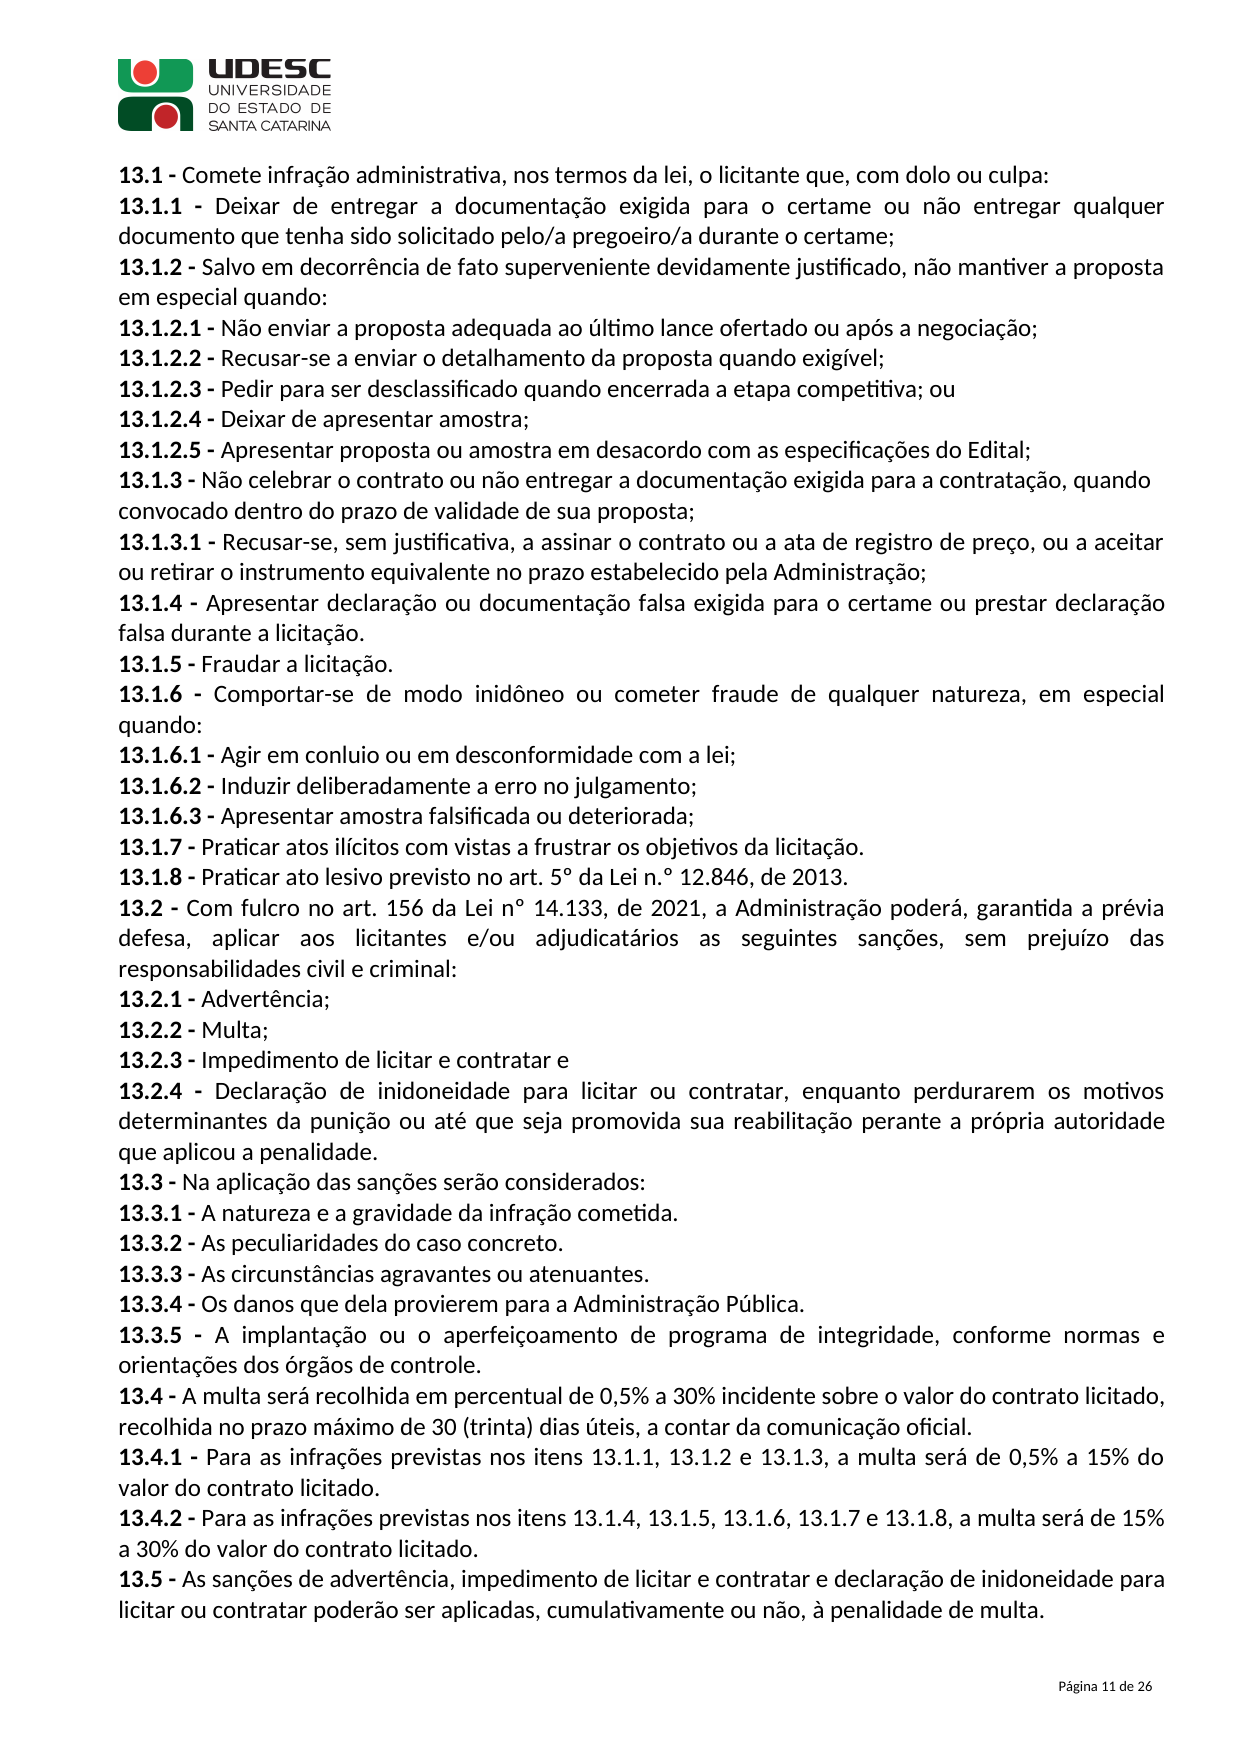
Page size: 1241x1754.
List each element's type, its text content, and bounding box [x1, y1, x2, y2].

text 13.4 - A multa será recolhida em percentual de 0,5% a 30% incidente sobre o valor do contrato licitado, [118, 1380, 1166, 1411]
picture [118, 59, 331, 131]
text 13.1.5 - Fraudar a licitação. [118, 648, 1166, 678]
text 13.3.5 - A implantação ou o aperfeiçoamento de programa de integridade, conforme normas e orientações dos órgãos de controle. [118, 1319, 1166, 1380]
text 13.1.2.1 - Não enviar a proposta adequada ao último lance ofertado ou após a negociação; [118, 312, 1166, 342]
text 13.1.6 - Comportar-se de modo inidôneo ou cometer fraude de qualquer natureza, em especial quando: [118, 678, 1166, 739]
text 13.1.6.3 - Apresentar amostra falsificada ou deteriorada; [118, 800, 1166, 831]
text 13.1.6.1 - Agir em conluio ou em desconformidade com a lei; [118, 739, 1166, 770]
text 13.1.2.2 - Recusar-se a enviar o detalhamento da proposta quando exigível; [118, 342, 1166, 373]
text 13.2.4 - Declaração de inidoneidade para licitar ou contratar, enquanto perdurarem os motivos determinantes da punição ou até que seja promovida sua reabilitação perante a própria autoridade que aplicou a penalidade. [118, 1075, 1166, 1167]
text 13.1.1 - Deixar de entregar a documentação exigida para o certame ou não entregar qualquer documento que tenha sido solicitado pelo/a pregoeiro/a durante o certame; [118, 190, 1166, 251]
text 13.3.2 - As peculiaridades do caso concreto. [118, 1228, 1166, 1258]
text licitar ou contratar poderão ser aplicadas, cumulativamente ou não, à penalidade de multa. [118, 1594, 1166, 1624]
text 13.4.1 - Para as infrações previstas nos itens 13.1.1, 13.1.2 e 13.1.3, a multa será de 0,5% a 15% do valor do contrato licitado. [118, 1441, 1166, 1502]
text 13.2.1 - Advertência; [118, 983, 1166, 1014]
text 13.3.3 - As circunstâncias agravantes ou atenuantes. [118, 1258, 1166, 1289]
text 13.2 - Com fulcro no art. 156 da Lei nº 14.133, de 2021, a Administração poderá, garantida a prévia defesa, aplicar aos licitantes e/ou adjudicatários as seguintes sanções, sem prejuízo das responsabilidades civil e criminal: [118, 892, 1166, 983]
text 13.2.2 - Multa; [118, 1014, 1166, 1044]
text 13.1.6.2 - Induzir deliberadamente a erro no julgamento; [118, 770, 1166, 800]
text 13.1 - Comete infração administrativa, nos termos da lei, o licitante que, com dolo ou culpa: [118, 159, 1166, 190]
text 13.1.7 - Praticar atos ilícitos com vistas a frustrar os objetivos da licitação. [118, 831, 1166, 861]
text 13.1.3 - Não celebrar o contrato ou não entregar a documentação exigida para a contratação, quando [118, 464, 1166, 495]
text 13.1.8 - Praticar ato lesivo previsto no art. 5º da Lei n.º 12.846, de 2013. [118, 861, 1166, 892]
text 13.5 - As sanções de advertência, impedimento de licitar e contratar e declaração de inidoneidade para [118, 1563, 1166, 1594]
text 13.1.2.4 - Deixar de apresentar amostra; [118, 403, 1166, 434]
text 13.1.2.3 - Pedir para ser desclassificado quando encerrada a etapa competitiva; ou [118, 373, 1166, 403]
text recolhida no prazo máximo de 30 (trinta) dias úteis, a contar da comunicação oficial. [118, 1411, 1166, 1441]
text 13.2.3 - Impedimento de licitar e contratar e [118, 1044, 1166, 1075]
text 13.1.2.5 - Apresentar proposta ou amostra em desacordo com as especificações do Edital; [118, 434, 1166, 464]
text convocado dentro do prazo de validade de sua proposta; [118, 495, 1166, 526]
text 13.1.4 - Apresentar declaração ou documentação falsa exigida para o certame ou prestar declaração falsa durante a licitação. [118, 587, 1166, 648]
text 13.3.4 - Os danos que dela provierem para a Administração Pública. [118, 1289, 1166, 1319]
text 13.1.3.1 - Recusar-se, sem justificativa, a assinar o contrato ou a ata de registro de preço, ou a aceitar ou retirar o instrumento equivalente no prazo estabelecido pela Administração; [118, 526, 1166, 587]
text 13.4.2 - Para as infrações previstas nos itens 13.1.4, 13.1.5, 13.1.6, 13.1.7 e 13.1.8, a multa será de 15% a 30% do valor do contrato licitado. [118, 1502, 1166, 1563]
text 13.3 - Na aplicação das sanções serão considerados: [118, 1167, 1166, 1197]
text 13.3.1 - A natureza e a gravidade da infração cometida. [118, 1197, 1166, 1228]
text 13.1.2 - Salvo em decorrência de fato superveniente devidamente justificado, não mantiver a proposta em especial quando: [118, 251, 1166, 312]
